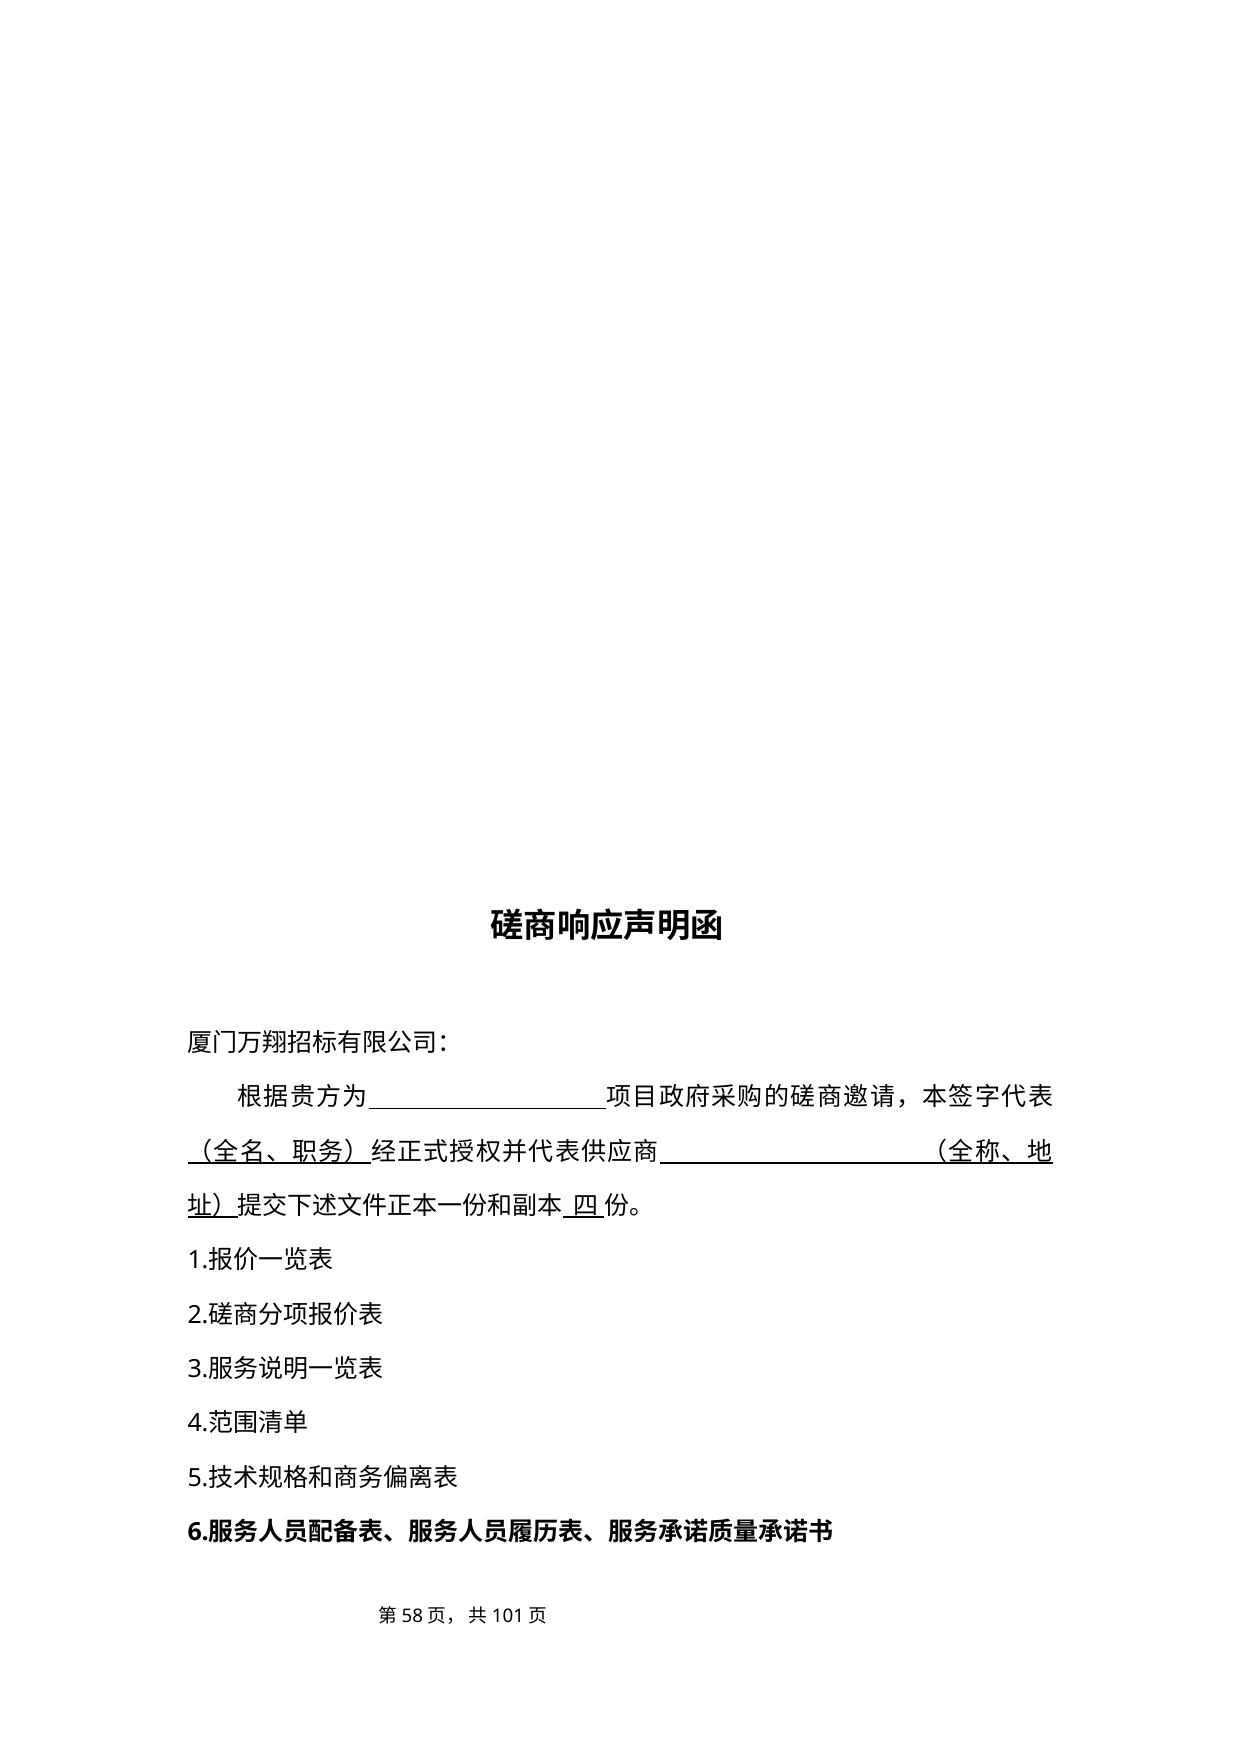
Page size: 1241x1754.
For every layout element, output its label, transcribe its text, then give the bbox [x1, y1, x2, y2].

text 厦门万翔招标有限公司： [187, 1022, 1053, 1058]
text 3.服务说明一览表 [187, 1348, 1053, 1385]
text 磋商响应声明函 [187, 899, 1053, 947]
text 根据贵方为 项目政府采购的磋商邀请，本签字代表 （全名、职务）经正式授权并代表供应商 （全称、地址）提交下述文件正本一份和副本 四 份。 [187, 1077, 1053, 1222]
text 1.报价一览表 [187, 1240, 1053, 1276]
text 4.范围清单 [187, 1403, 1053, 1439]
text 2.磋商分项报价表 [187, 1294, 1053, 1330]
text 5.技术规格和商务偏离表 [187, 1457, 1053, 1493]
title 6.服务人员配备表、服务人员履历表、服务承诺质量承诺书 [187, 1512, 1053, 1548]
